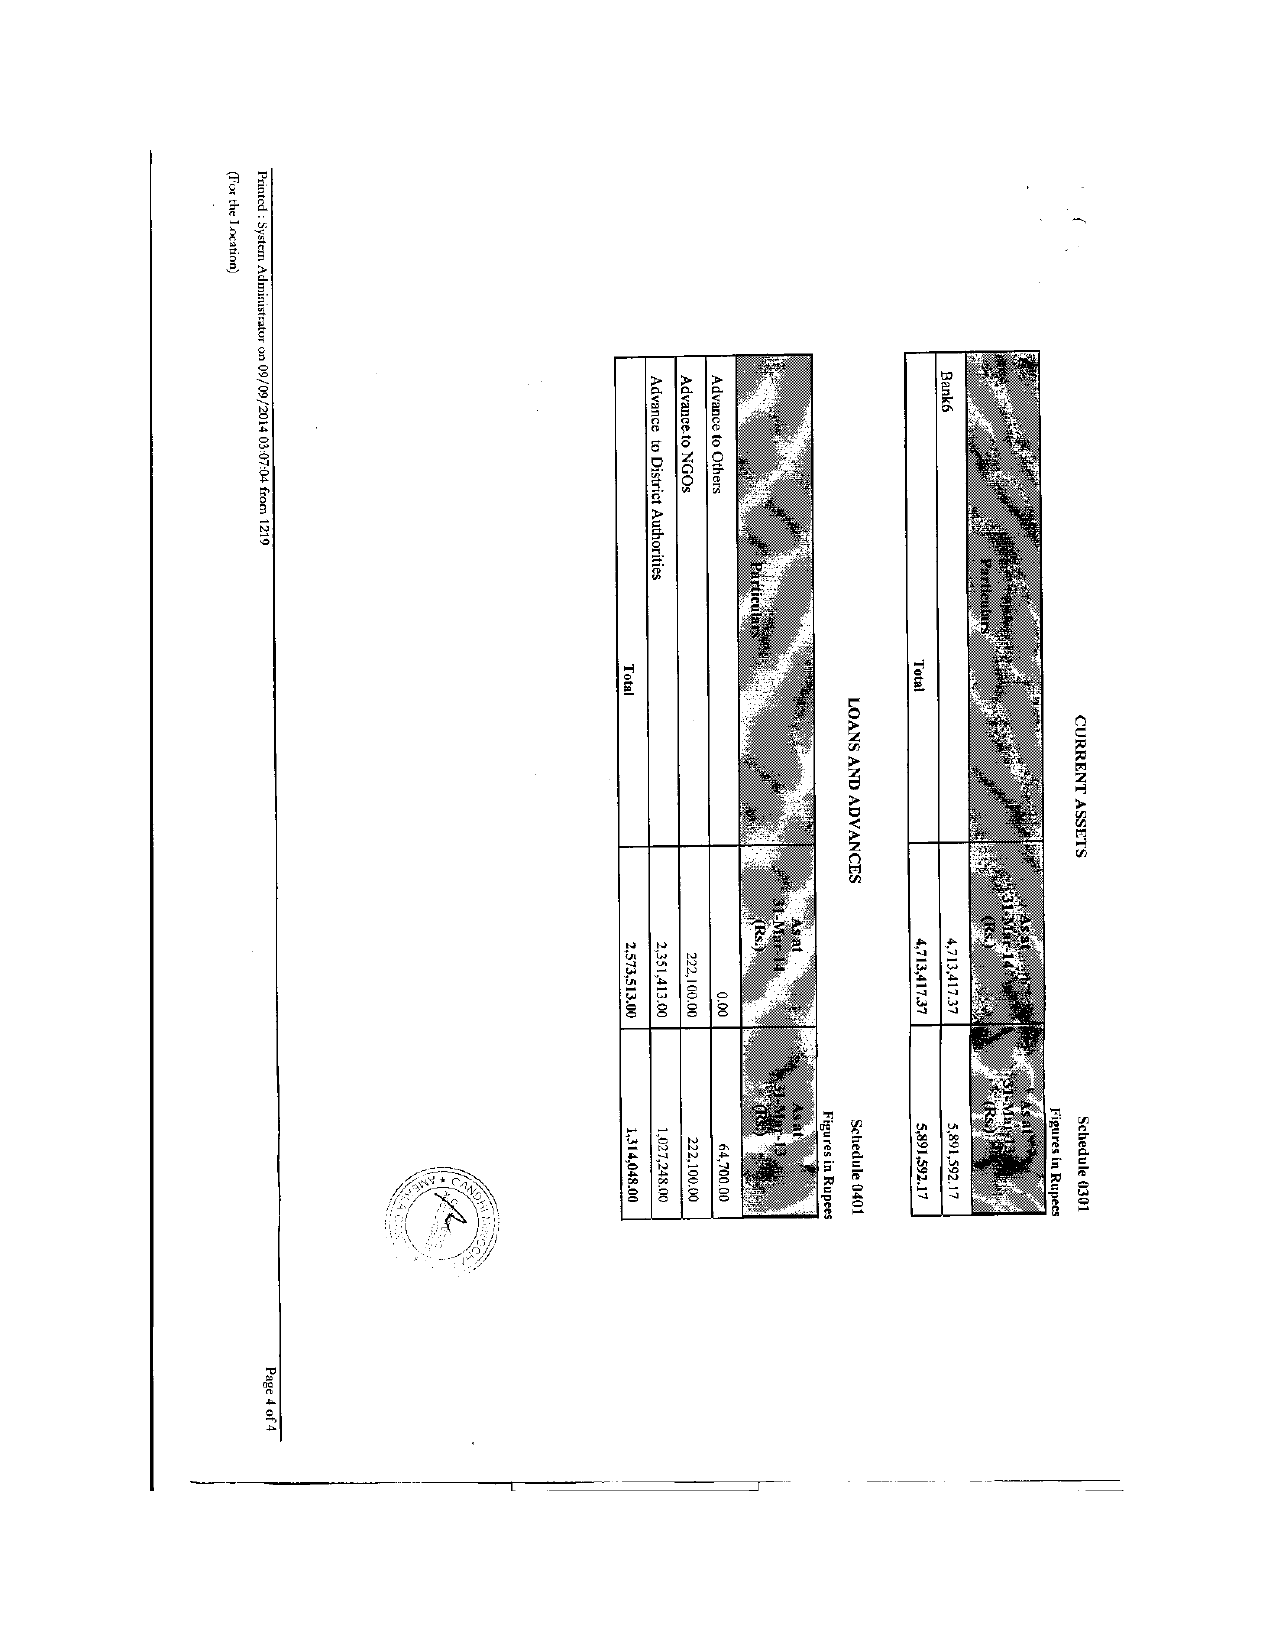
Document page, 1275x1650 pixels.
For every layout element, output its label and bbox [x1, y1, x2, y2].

picture [150, 150, 1124, 1491]
